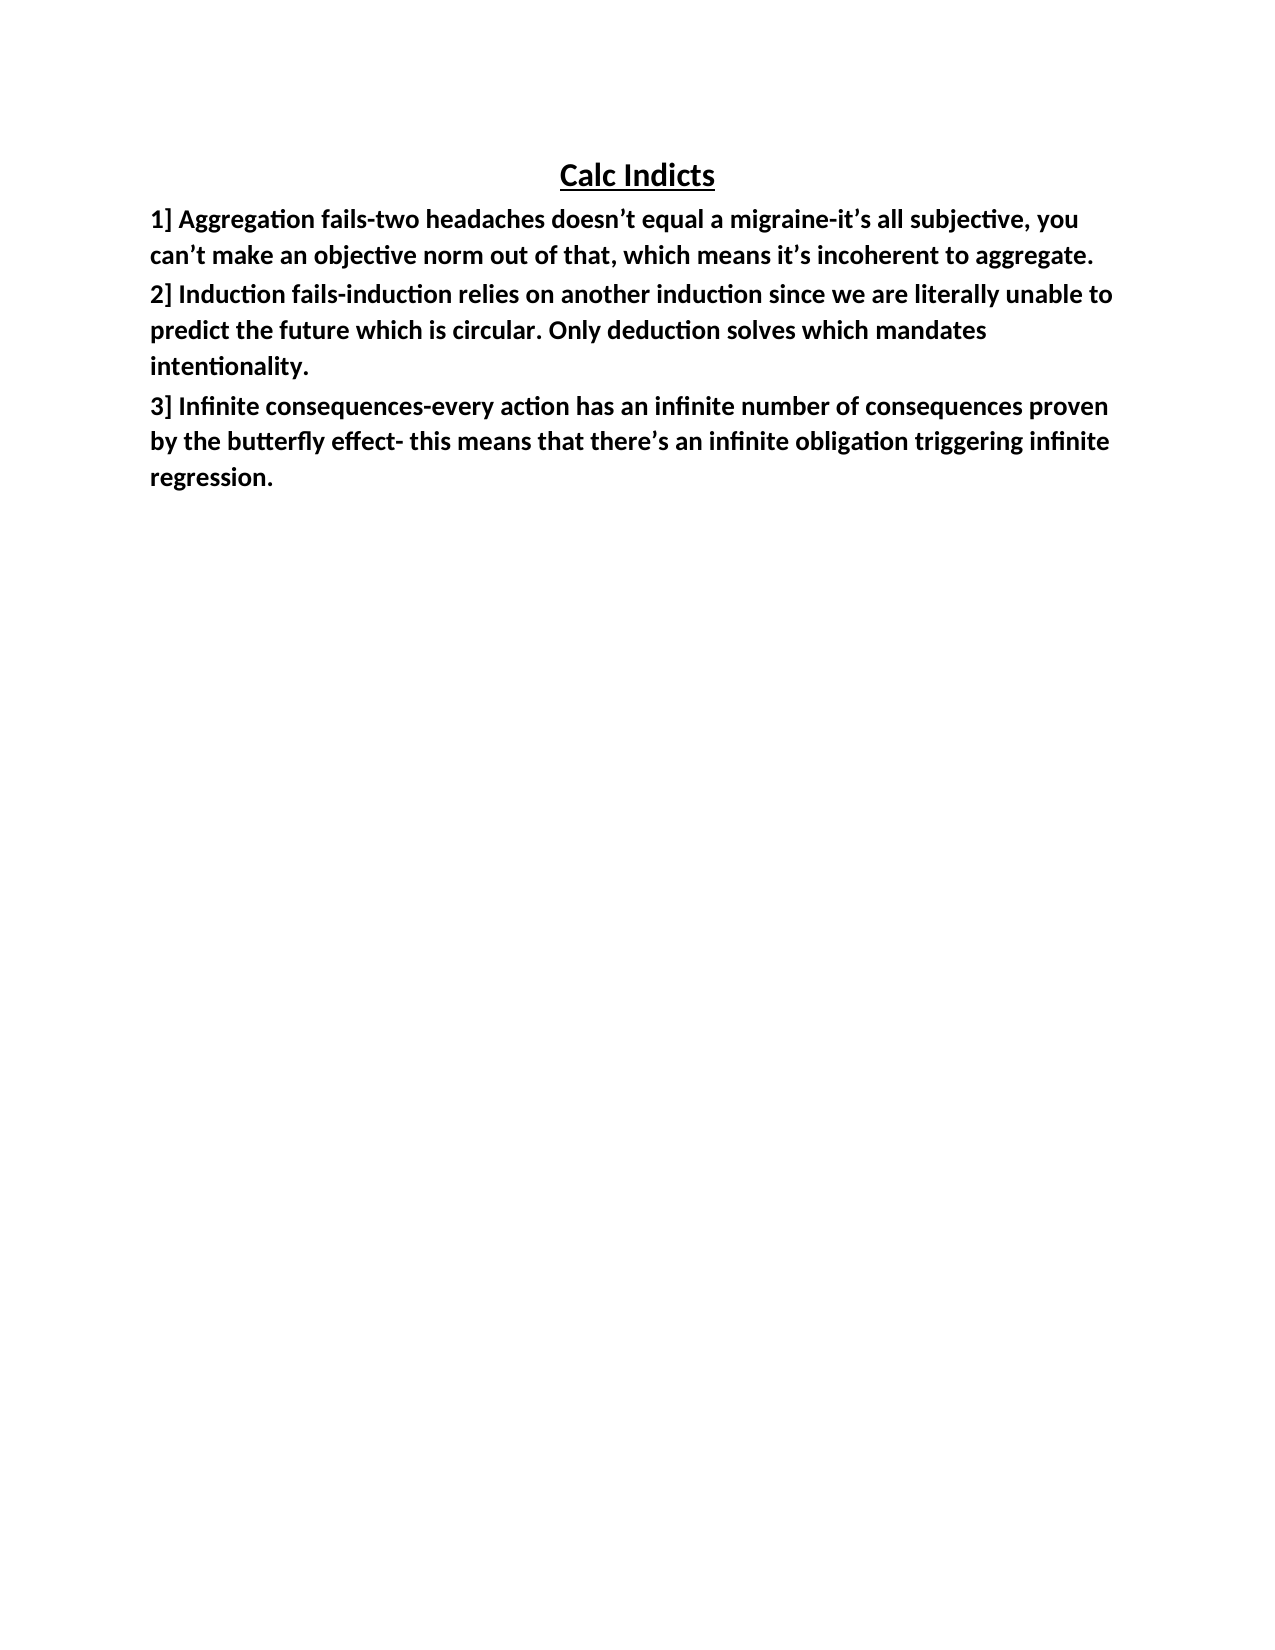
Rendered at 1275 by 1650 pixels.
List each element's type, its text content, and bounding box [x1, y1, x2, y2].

subtitle 2] Induction fails-induction relies on another induction since we are literally unable to predict the future which is circular. Only deduction solves which mandates intentionality. [150, 278, 1125, 382]
subtitle 3] Infinite consequences-every action has an infinite number of consequences proven by the butterfly effect- this means that there’s an infinite obligation triggering infinite regression. [150, 389, 1125, 493]
subtitle Calc Indicts [150, 154, 1125, 195]
subtitle 1] Aggregation fails-two headaches doesn’t equal a migraine-it’s all subjective, you can’t make an objective norm out of that, which means it’s incoherent to aggregate. [150, 202, 1125, 271]
